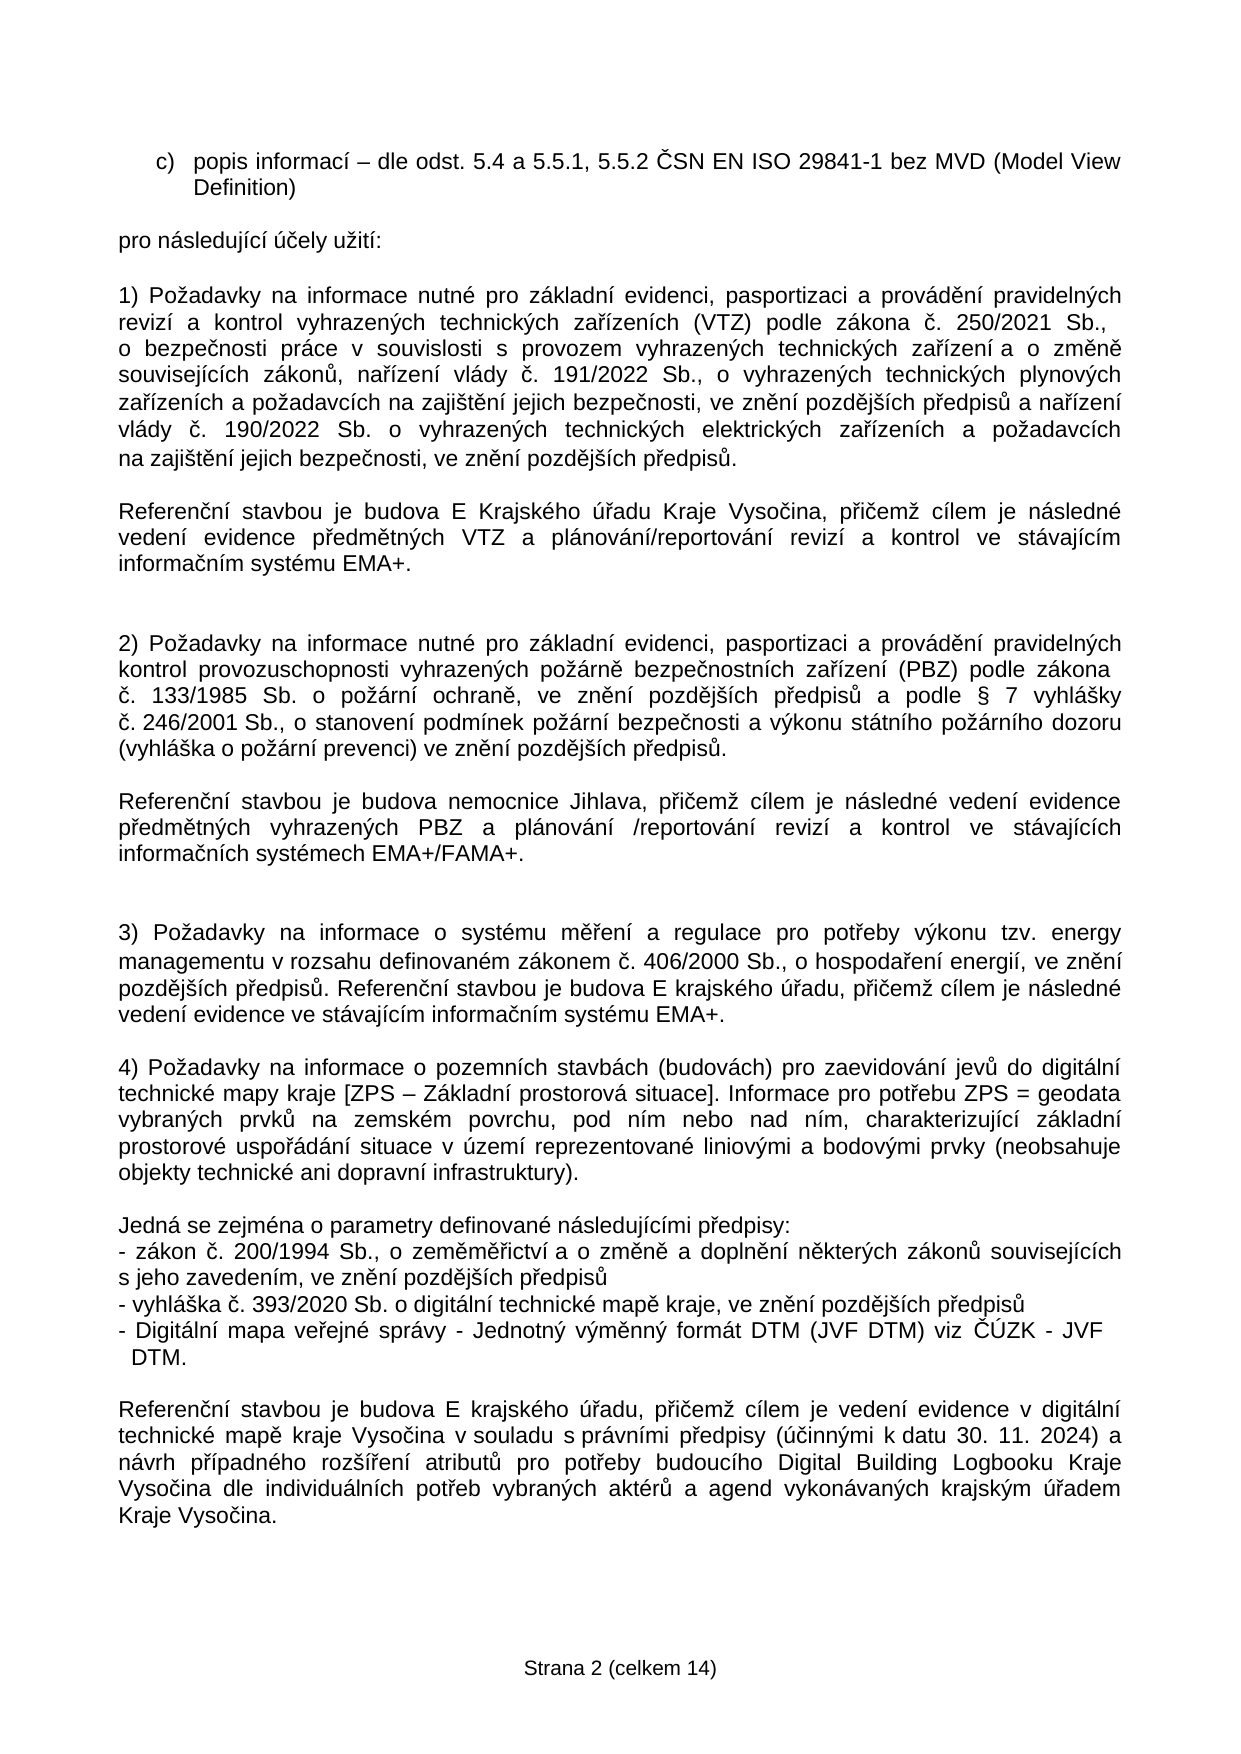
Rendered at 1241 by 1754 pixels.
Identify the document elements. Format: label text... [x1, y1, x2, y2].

text 4) Požadavky na informace o pozemních stavbách (budovách) pro zaevidování jevů do digitální technické mapy kraje [ZPS – Základní prostorová situace]. Informace pro potřebu ZPS = geodata vybraných prvků na zemském povrchu, pod ním nebo nad ním, charakterizující základní prostorové uspořádání situace v území reprezentované liniovými a bodovými prvky (neobsahuje objekty technické ani dopravní infrastruktury). [118, 1053, 1122, 1185]
text - zákon č. 200/1994 Sb., o zeměměřictví a o změně a doplnění některých zákonů souvisejících s jeho zavedením, ve znění pozdějších předpisů [118, 1238, 1122, 1291]
text 3) Požadavky na informace o systému měření a regulace pro potřeby výkonu tzv. energy managementu v rozsahu definovaném zákonem č. 406/2000 Sb., o hospodaření energií, ve znění pozdějších předpisů. Referenční stavbou je budova E krajského úřadu, přičemž cílem je následné vedení evidence ve stávajícím informačním systému EMA+. [118, 919, 1122, 1027]
text Referenční stavbou je budova nemocnice Jihlava, přičemž cílem je následné vedení evidence předmětných vyhrazených PBZ a plánování /reportování revizí a kontrol ve stávajících informačních systémech EMA+/FAMA+. [118, 788, 1122, 867]
text - Digitální mapa veřejné správy - Jednotný výměnný formát DTM (JVF DTM) viz ČÚZK - JVF DTM. [118, 1317, 1122, 1370]
text - vyhláška č. 393/2020 Sb. o digitální technické mapě kraje, ve znění pozdějších předpisů [118, 1291, 1122, 1317]
text Jedná se zejména o parametry definované následujícími předpisy: [118, 1212, 1122, 1238]
text 1) Požadavky na informace nutné pro základní evidenci, pasportizaci a provádění pravidelných revizí a kontrol vyhrazených technických zařízeních (VTZ) podle zákona č. 250/2021 Sb., o bezpečnosti práce v souvislosti s provozem vyhrazených technických zařízení a o změně souvisejících zákonů, nařízení vlády č. 191/2022 Sb., o vyhrazených technických plynových zařízeních a požadavcích na zajištění jejich bezpečnosti, ve znění pozdějších předpisů a nařízení vlády č. 190/2022 Sb. o vyhrazených technických elektrických zařízeních a požadavcích na zajištění jejich bezpečnosti, ve znění pozdějších předpisů. [118, 282, 1122, 471]
text Referenční stavbou je budova E krajského úřadu, přičemž cílem je vedení evidence v digitální technické mapě kraje Vysočina v souladu s právními předpisy (účinnými k datu 30. 11. 2024) a návrh případného rozšíření atributů pro potřeby budoucího Digital Building Logbooku Kraje Vysočina dle individuálních potřeb vybraných aktérů a agend vykonávaných krajským úřadem Kraje Vysočina. [118, 1396, 1122, 1528]
text pro následující účely užití: [118, 227, 1122, 253]
text 2) Požadavky na informace nutné pro základní evidenci, pasportizaci a provádění pravidelných kontrol provozuschopnosti vyhrazených požárně bezpečnostních zařízení (PBZ) podle zákona č. 133/1985 Sb. o požární ochraně, ve znění pozdějších předpisů a podle § 7 vyhlášky č. 246/2001 Sb., o stanovení podmínek požární bezpečnosti a výkonu státního požárního dozoru (vyhláška o požární prevenci) ve znění pozdějších předpisů. [118, 629, 1122, 761]
text Referenční stavbou je budova E Krajského úřadu Kraje Vysočina, přičemž cílem je následné vedení evidence předmětných VTZ a plánování/reportování revizí a kontrol ve stávajícím informačním systému EMA+. [118, 498, 1122, 577]
list popis informací – dle odst. 5.4 a 5.5.1, 5.5.2 ČSN EN ISO 29841-1 bez MVD (Model View Definition) [156, 148, 1122, 200]
